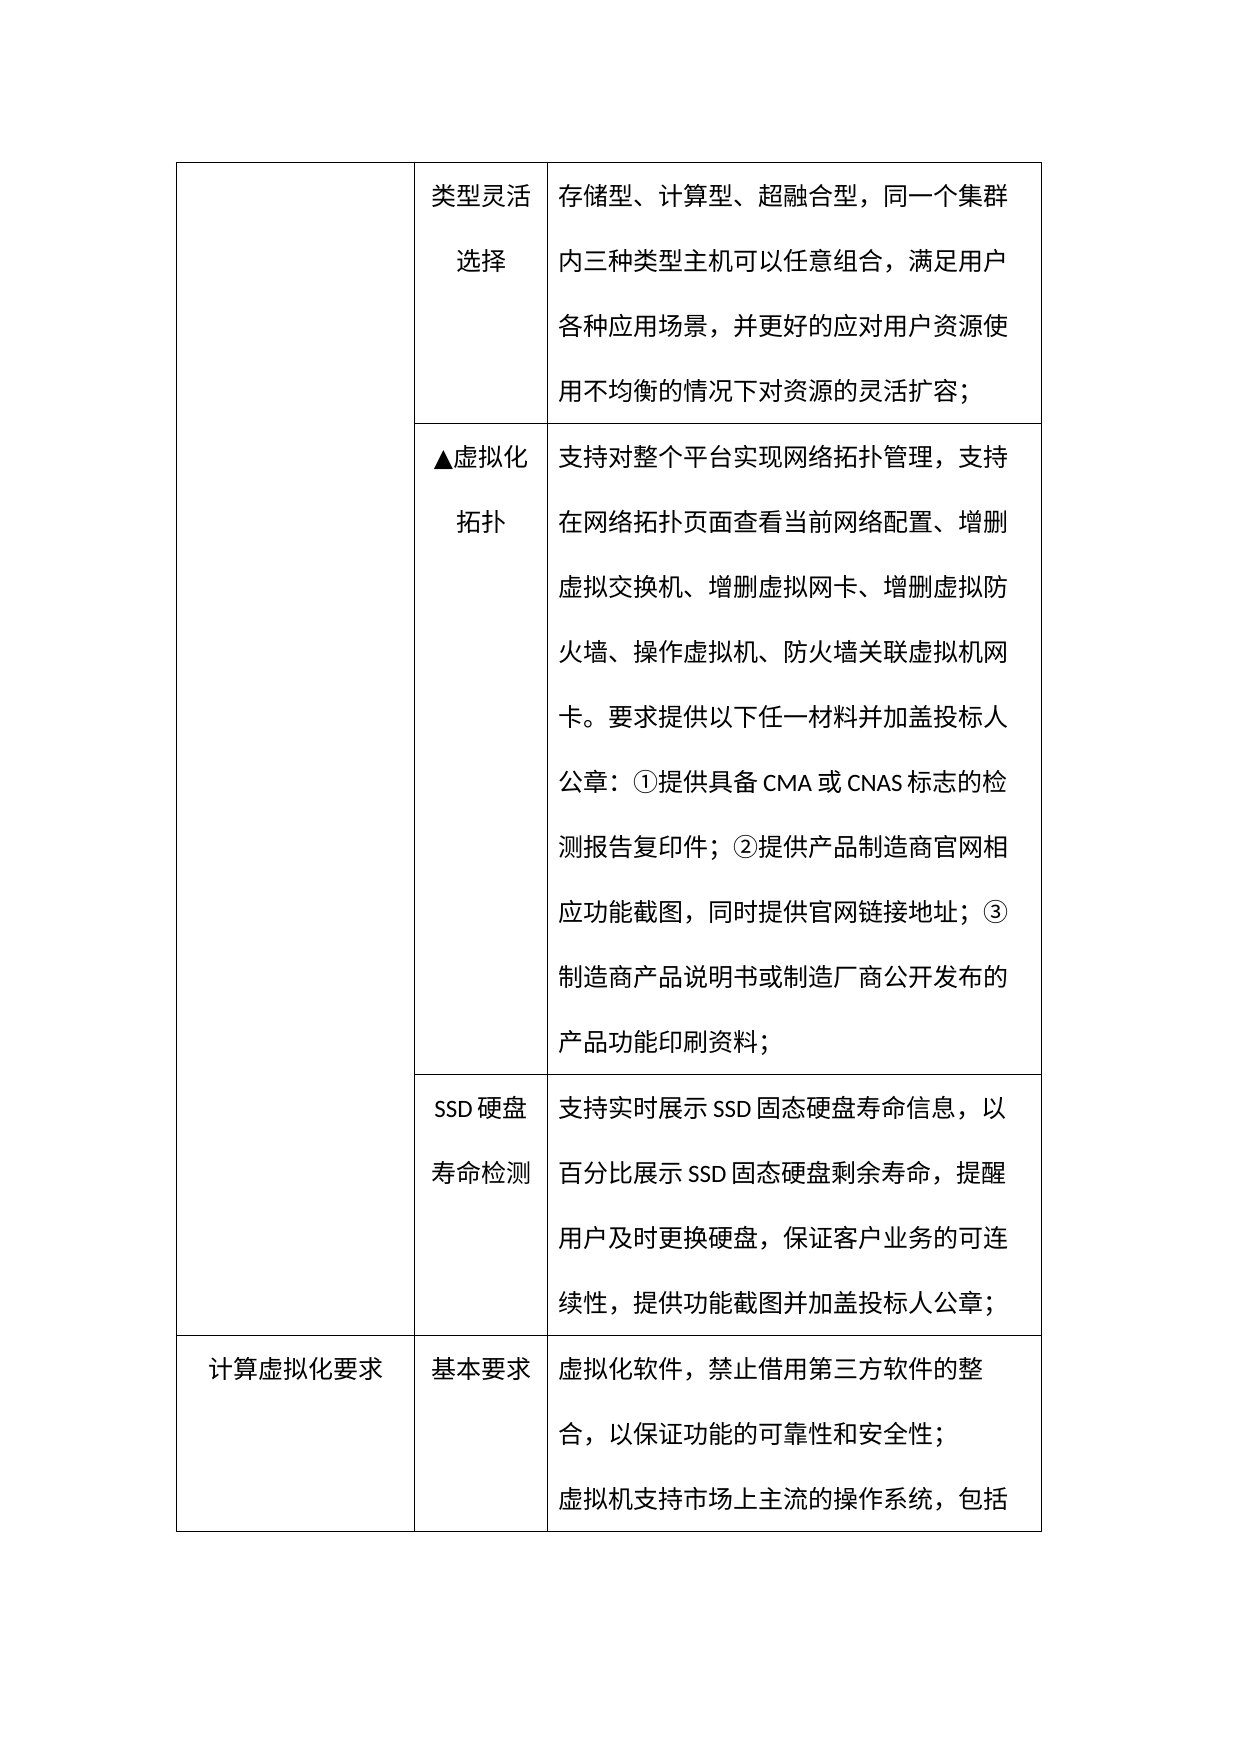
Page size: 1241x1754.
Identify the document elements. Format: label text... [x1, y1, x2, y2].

table_cell 集群节点类型灵活选择 [415, 163, 547, 423]
table_cell 支持实时展示SSD固态硬盘寿命信息，以百分比展示SSD固态硬盘剩余寿命，提醒用户及时更换硬盘，保证客户业务的可连续性，提供功能截图并加盖投标人公章； [548, 1075, 1041, 1335]
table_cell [548, 1336, 1041, 1531]
table_cell ▲虚拟化拓扑 [415, 424, 547, 1074]
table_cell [548, 163, 1041, 423]
table_cell 计算虚拟化要求 [177, 1336, 414, 1531]
table_cell 支持对整个平台实现网络拓扑管理，支持在网络拓扑页面查看当前网络配置、增删虚拟交换机、增删虚拟网卡、增删虚拟防火墙、操作虚拟机、防火墙关联虚拟机网卡。要求提供以下任一材料并加盖投标人公章：①提供具备CMA或CNAS标志的检测报告复印件；②提供产品制造商官网相应功能截图，同时提供官网链接地址；③制造商产品说明书或制造厂商公开发布的产品功能印刷资料； [548, 424, 1041, 1074]
table_cell 基本要求 [415, 1336, 547, 1531]
table_cell SSD硬盘寿命检测 [415, 1075, 547, 1335]
